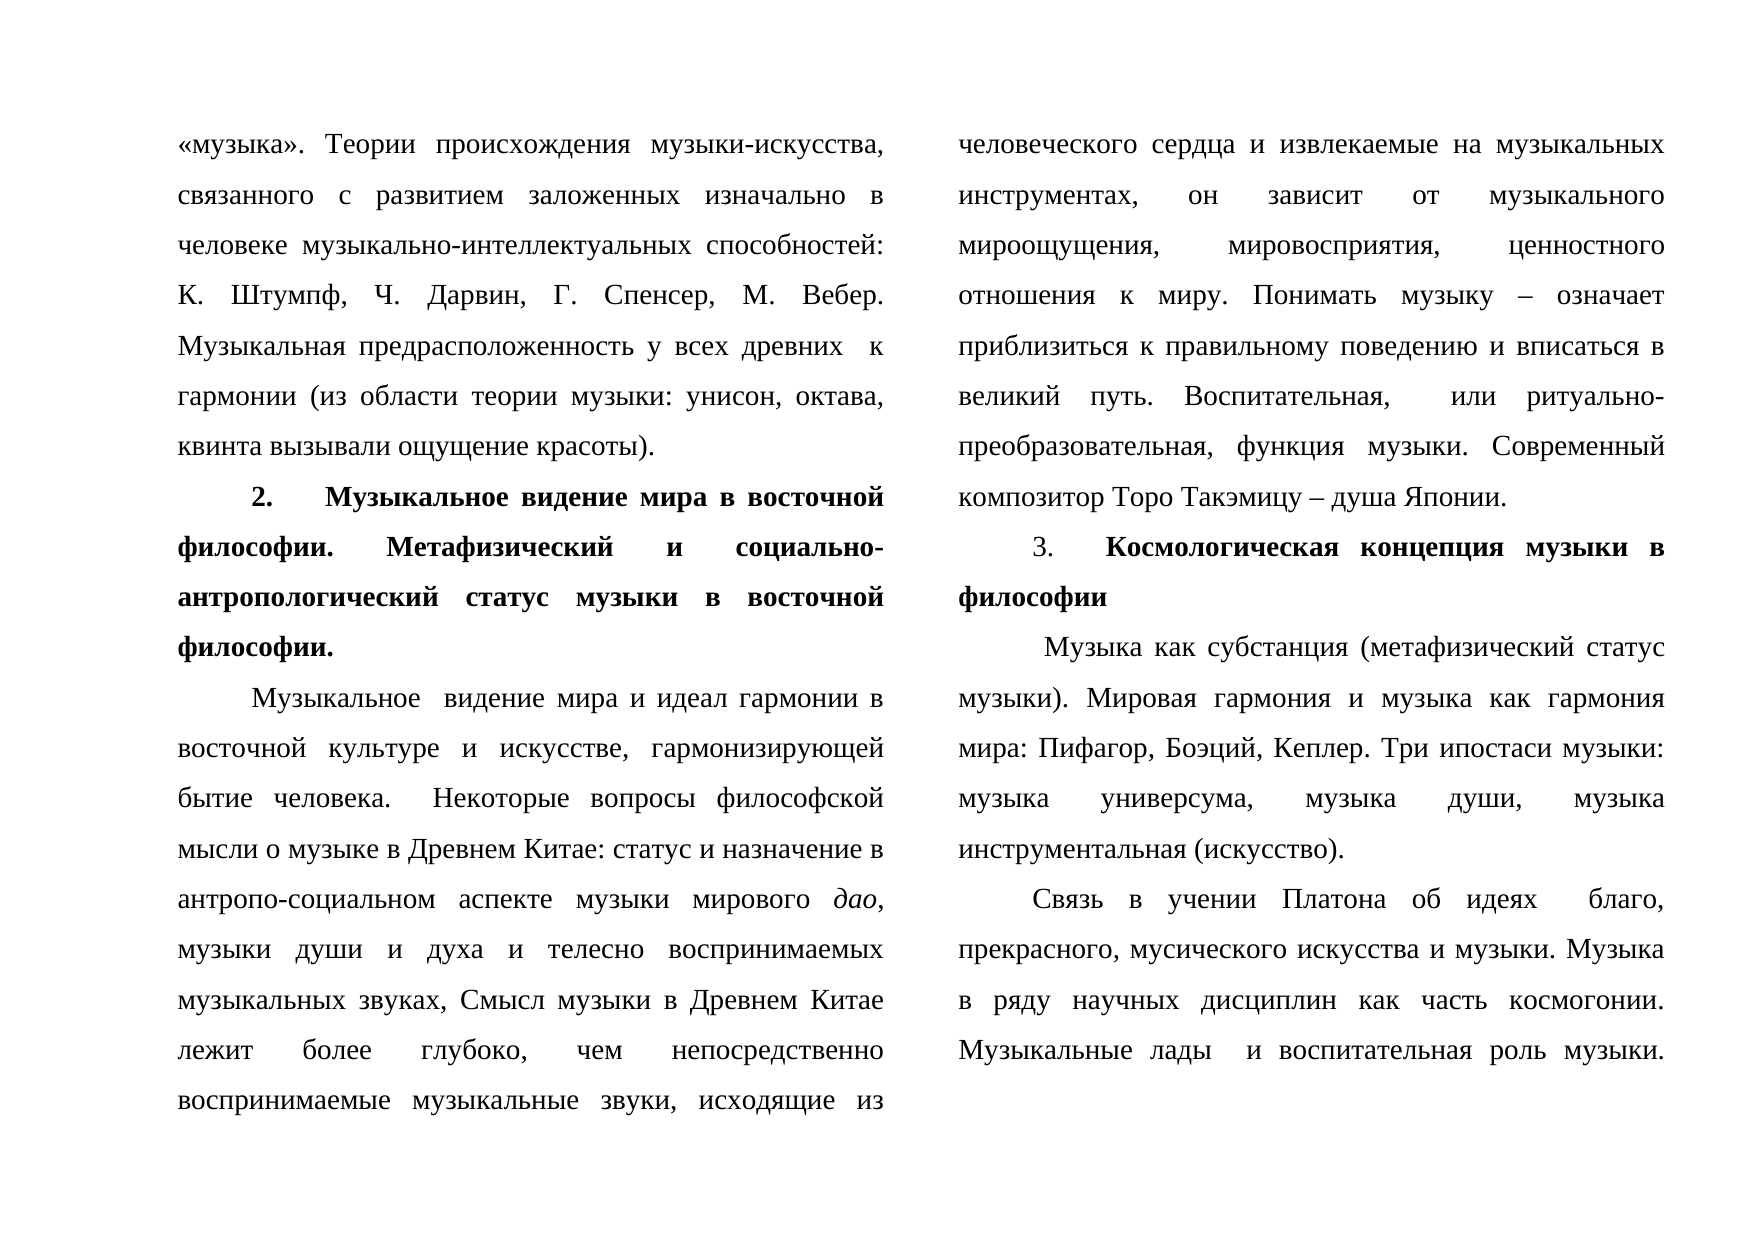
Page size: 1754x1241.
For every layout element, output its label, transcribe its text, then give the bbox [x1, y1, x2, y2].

list Космологическая концепция музыки в философии [958, 529, 1665, 613]
text Музыка как субстанция (метафизический статус музыки). Мировая гармония и музыка как гармония мира: Пифагор, Боэций, Кеплер. Три ипостаси музыки: музыка универсума, музыка души, музыка инструментальная (искусство). [958, 629, 1665, 864]
list Музыкальное видение мира в восточной философии. Метафизический и социально-антропологический статус музыки в восточной философии. [177, 479, 884, 663]
list Музыкальное видение мира и идеал гармонии в восточной культуре и искусстве, гармонизирующей бытие человека. Некоторые вопросы философской мысли о музыке в Древнем Китае: статус и назначение в антропо-социальном аспекте музыки мирового дао, музыки души и духа и телесно воспринимаемых музыкальных звуках, Смысл музыки в Древнем Китае лежит более глубоко, чем непосредственно воспринимаемые музыкальные звуки, исходящие из человеческого сердца и извлекаемые на музыкальных инструментах, он зависит от музыкального мироощущения, мировосприятия, ценностного отношения к миру. Понимать музыку – означает приблизиться к правильному поведению и вписаться в великий путь. Воспитательная, или ритуально-преобразовательная, функция музыки. Современный композитор Торо Такэмицу – душа Японии. [958, 126, 1665, 512]
list Музыкальное видение мира и идеал гармонии в восточной культуре и искусстве, гармонизирующей бытие человека. Некоторые вопросы философской мысли о музыке в Древнем Китае: статус и назначение в антропо-социальном аспекте музыки мирового дао, музыки души и духа и телесно воспринимаемых музыкальных звуках, Смысл музыки в Древнем Китае лежит более глубоко, чем непосредственно воспринимаемые музыкальные звуки, исходящие из человеческого сердца и извлекаемые на музыкальных инструментах, он зависит от музыкального мироощущения, мировосприятия, ценностного отношения к миру. Понимать музыку – означает приблизиться к правильному поведению и вписаться в великий путь. Воспитательная, или ритуально-преобразовательная, функция музыки. Современный композитор Торо Такэмицу – душа Японии. [177, 680, 884, 1116]
